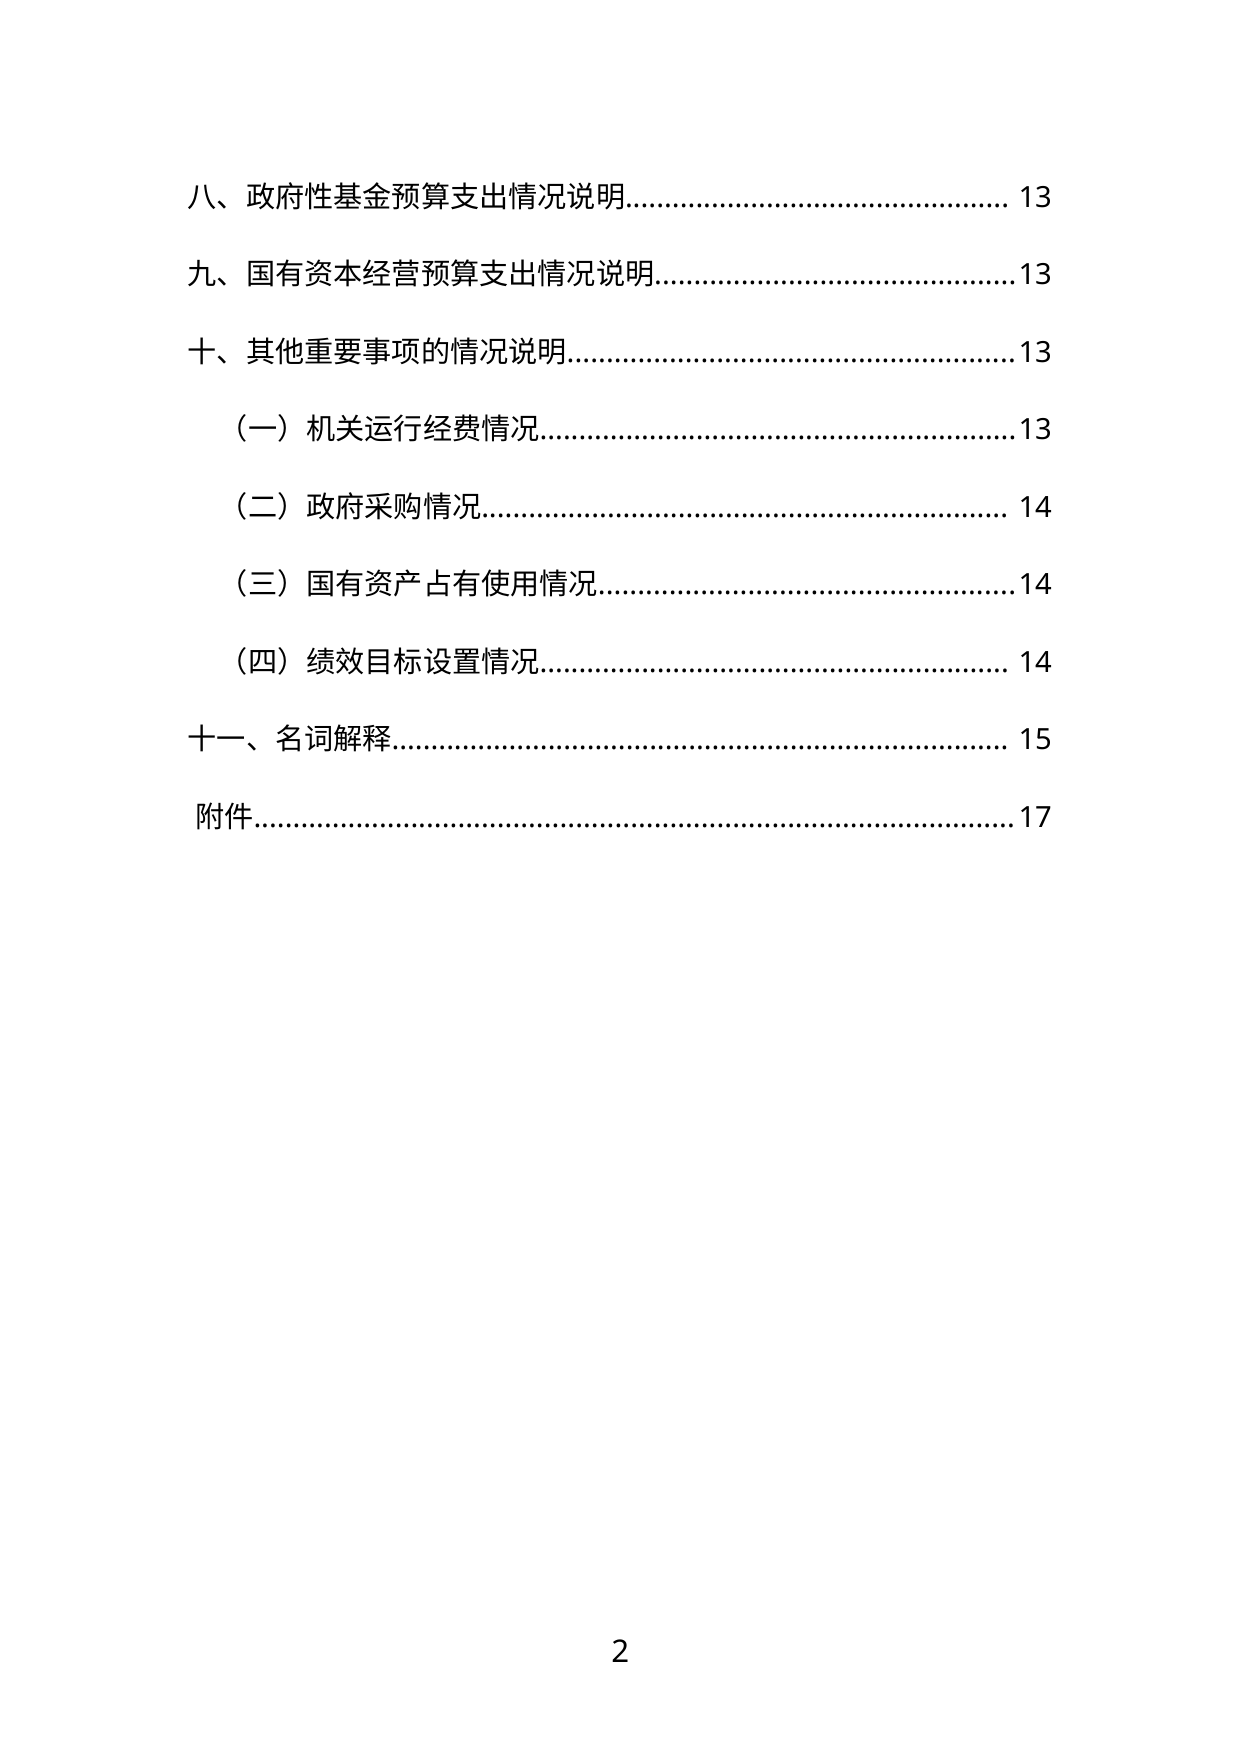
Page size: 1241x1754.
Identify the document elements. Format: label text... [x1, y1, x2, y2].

text 八、政府性基金预算支出情况说明 13 [187, 162, 1053, 227]
text 九、国有资本经营预算支出情况说明 13 [187, 239, 1053, 304]
text （一）机关运行经费情况 13 [219, 394, 1053, 459]
text 附件 17 [187, 782, 1053, 847]
text （二）政府采购情况 14 [219, 472, 1053, 537]
text （四）绩效目标设置情况 14 [219, 627, 1053, 692]
text （三）国有资产占有使用情况 14 [219, 549, 1053, 614]
text 十一、名词解释 15 [187, 704, 1053, 769]
text 十、其他重要事项的情况说明 13 [187, 317, 1053, 382]
